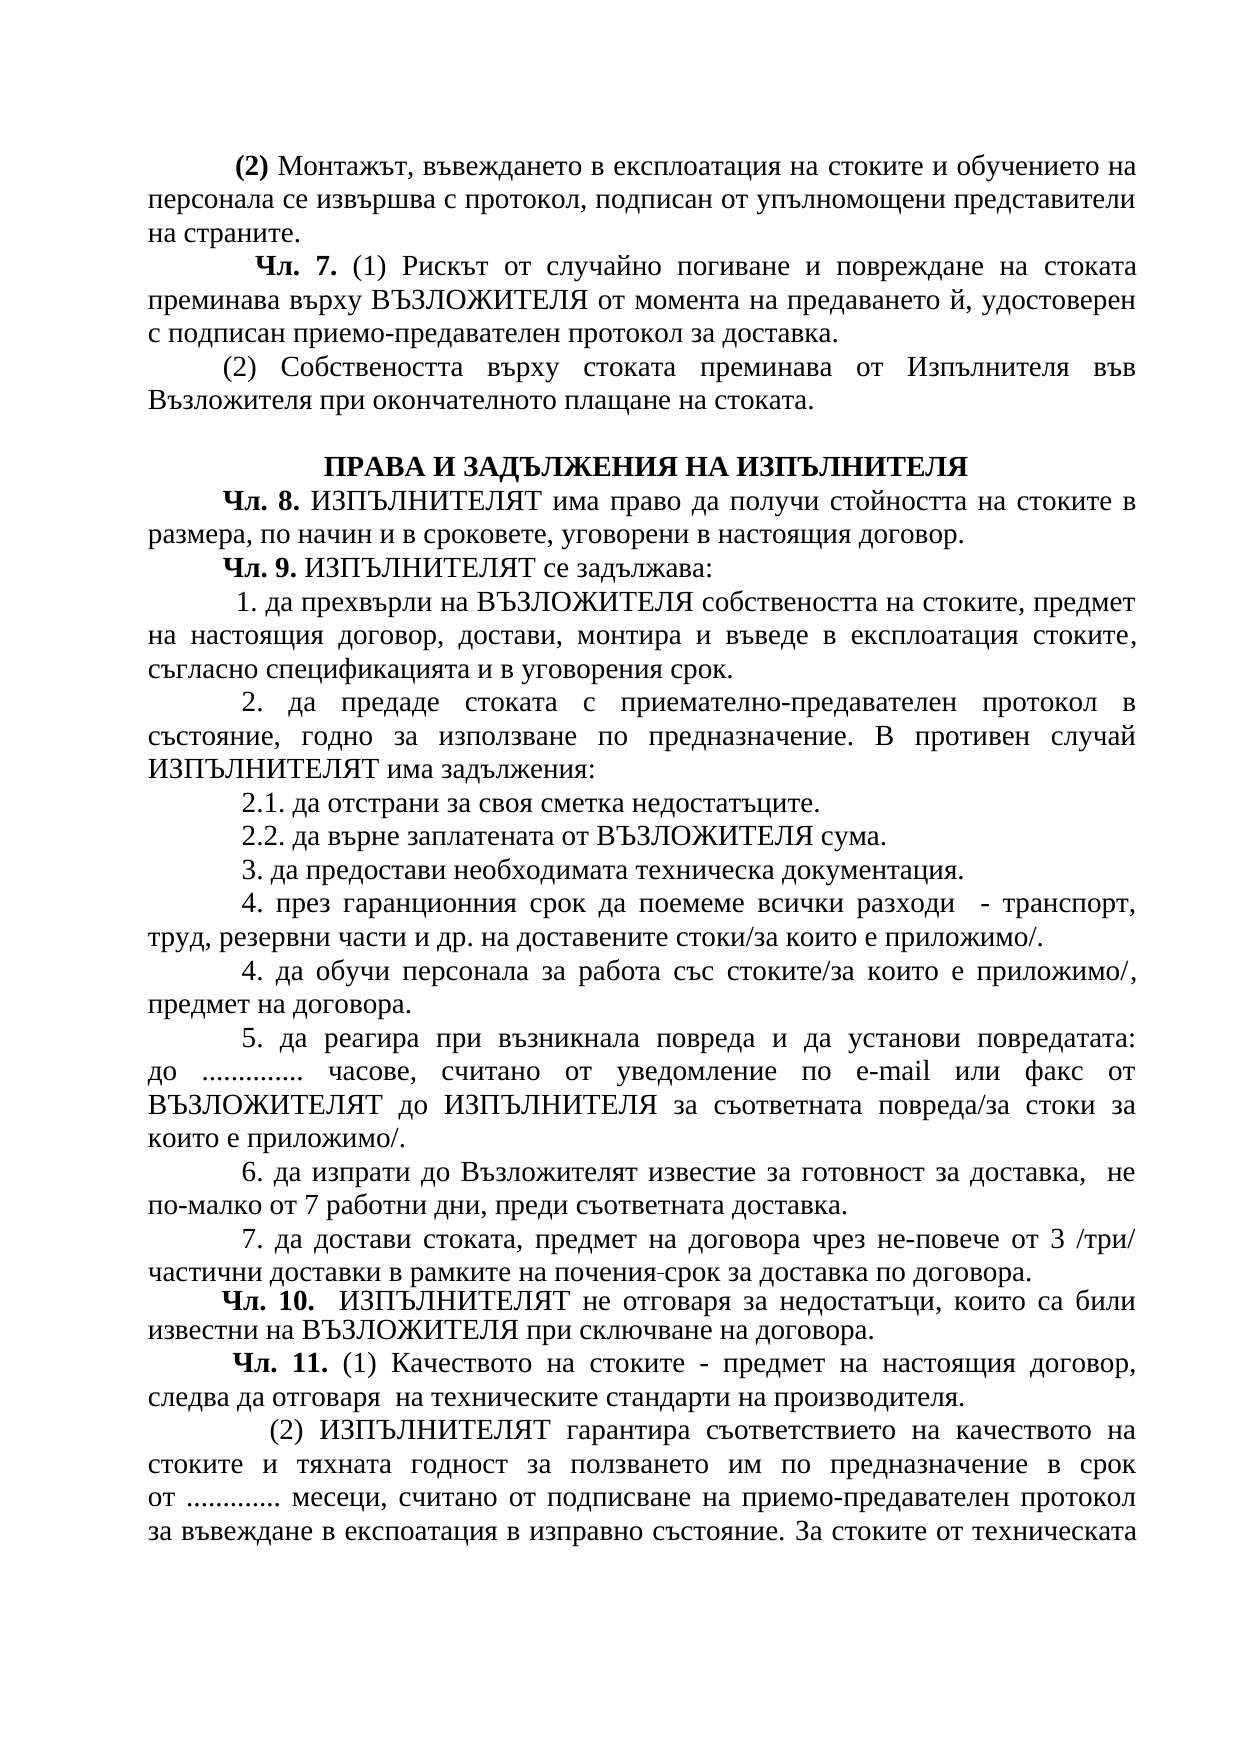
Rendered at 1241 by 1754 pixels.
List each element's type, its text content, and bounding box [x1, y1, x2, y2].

text 3. да предостави необходимата техническа документация. [148, 852, 1137, 886]
text (2) Монтажът, въвеждането в експлоатация на стоките и обучението на персонала се извършва с протокол, подписан от упълномощени представители на страните. [148, 148, 1137, 248]
text 1. да прехвърли на ВЪЗЛОЖИТЕЛЯ собствеността на стоките, предмет на настоящия договор, достави, монтира и въведе в експлоатация стоките, съгласно спецификацията и в уговорения срок. [148, 584, 1137, 684]
text 5. да реагира при възникнала повреда и да установи повредатата: до .............. часове, считано от уведомление по e-mail или факс от ВЪЗЛОЖИТЕЛЯТ до ИЗПЪЛНИТЕЛЯ за съответната повреда/за стоки за които е приложимо/. [148, 1020, 1137, 1154]
text 7. да достави стоката, предмет на договора чрез не-повече от 3 /три/ частични доставки в рамките на почения срок за доставка по договора. [148, 1221, 1137, 1288]
text 4. през гаранционния срок да поемеме всички разходи - транспорт, труд, резервни части и др. на доставените стоки/за които е приложимо/. [148, 886, 1137, 953]
text ПРАВА И ЗАДЪЛЖЕНИЯ НА ИЗПЪЛНИТЕЛЯ [148, 449, 1137, 483]
text 2.2. да върне заплатената от ВЪЗЛОЖИТЕЛЯ сума. [148, 818, 1137, 852]
text 2.1. да отстрани за своя сметка недостатъците. [148, 785, 1137, 818]
text (2) Собствеността върху стоката преминава от Изпълнителя във Възложителя при окончателното плащане на стоката. [148, 349, 1137, 416]
text Чл. 7. (1) Рискът от случайно погиване и повреждане на стоката преминава върху ВЪЗЛОЖИТЕЛЯ от момента на предаването й, удостоверен с подписан приемо-предавателен протокол за доставка. [148, 248, 1137, 349]
text 4. да обучи персонала за работа със стоките/за които е приложимо/, предмет на договора. [148, 953, 1137, 1020]
text Чл. 9. ИЗПЪЛНИТЕЛЯТ се задължава: [148, 550, 1137, 584]
text Чл. 11. (1) Качеството на стоките - предмет на настоящия договор, следва да отговаря на техническите стандарти на производителя. [148, 1345, 1137, 1412]
text 2. да предаде стоката с приемателно-предавателен протокол в състояние, годно за използване по предназначение. В противен случай ИЗПЪЛНИТЕЛЯТ има задължения: [148, 684, 1137, 785]
text Чл. 8. ИЗПЪЛНИТЕЛЯТ има право да получи стойността на стоките в размера, по начин и в сроковете, уговорени в настоящия договор. [148, 483, 1137, 550]
text 6. да изпрати до Възложителят известие за готовност за доставка, не по-малко от 7 работни дни, преди съответната доставка. [148, 1154, 1137, 1221]
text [148, 1412, 1137, 1546]
text Чл. 10. ИЗПЪЛНИТЕЛЯТ не отговаря за недостатъци, които са били известни на ВЪЗЛОЖИТЕЛЯ при сключване на договора. [148, 1288, 1137, 1345]
